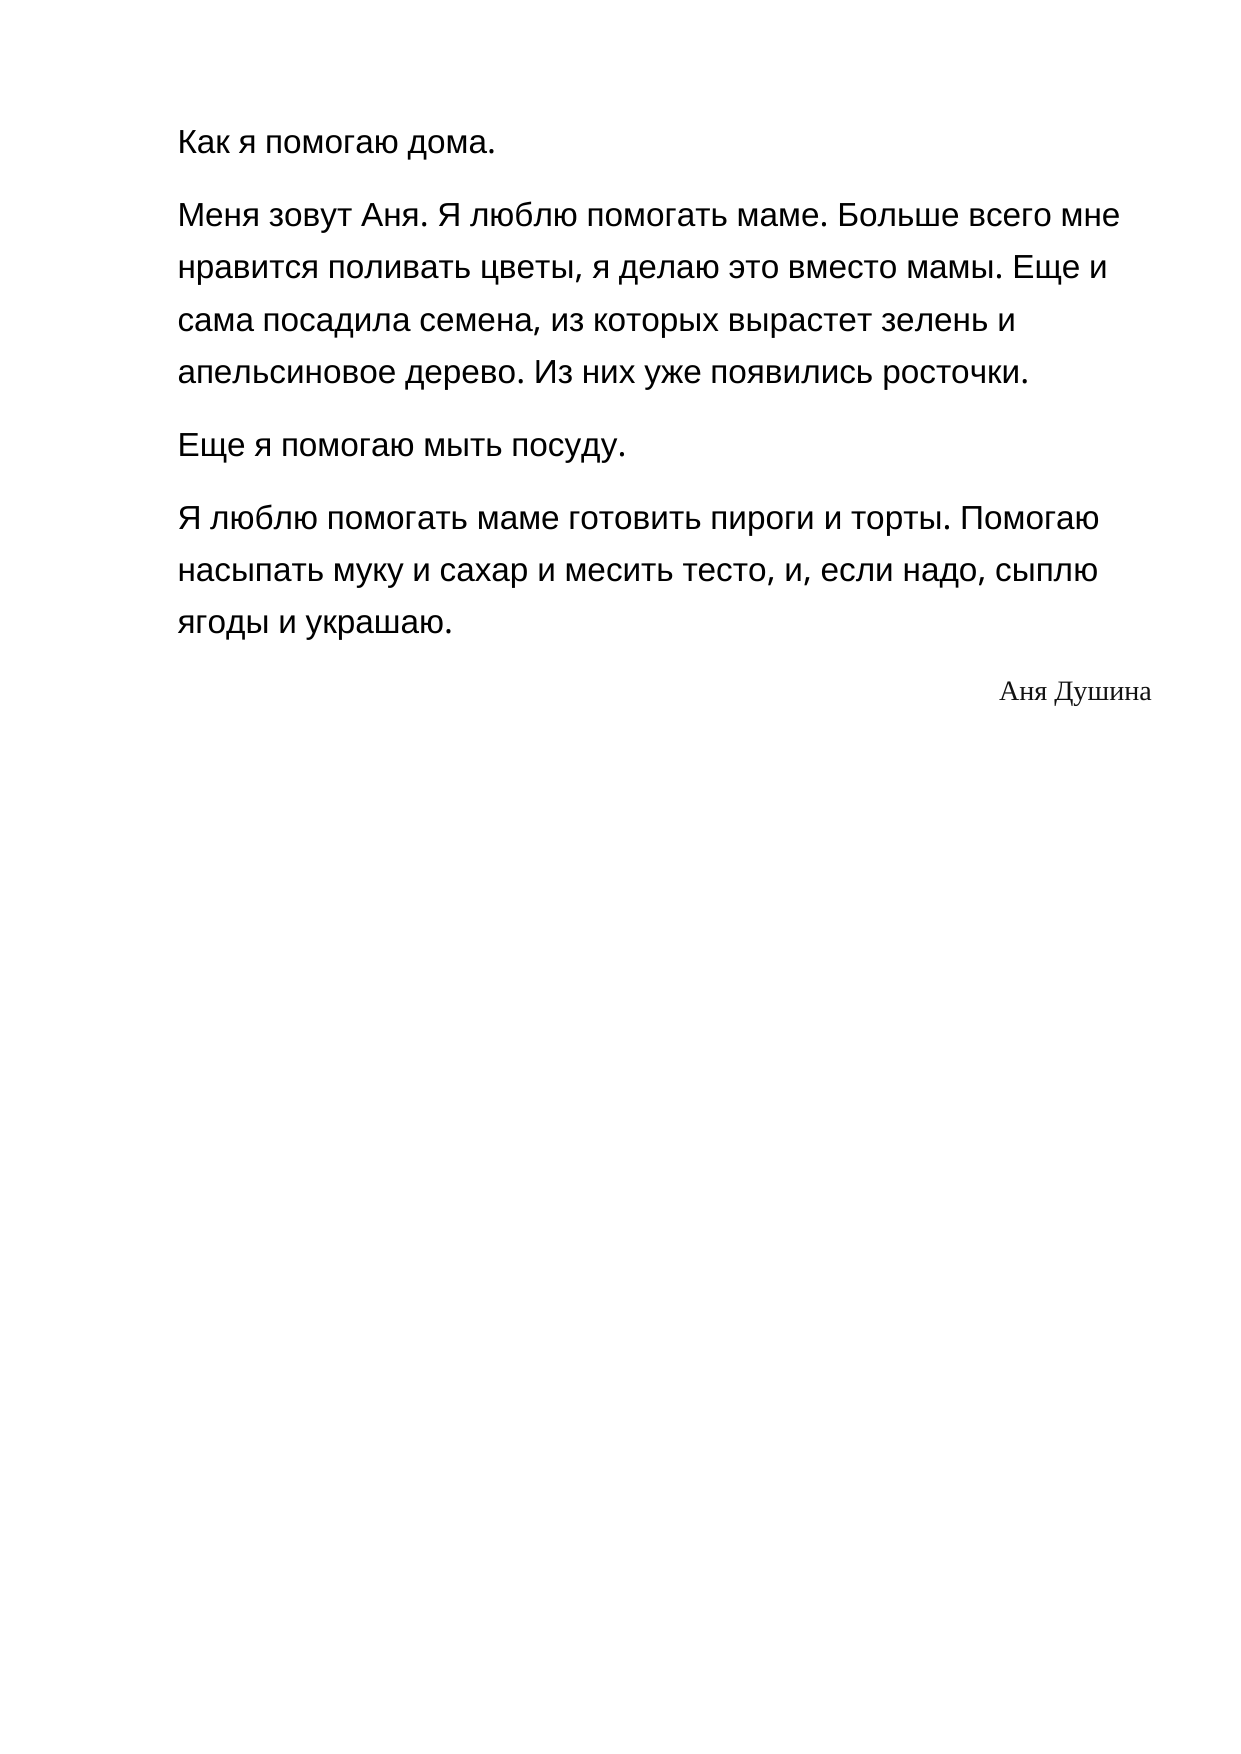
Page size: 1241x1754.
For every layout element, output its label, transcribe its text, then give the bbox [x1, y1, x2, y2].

text Я люблю помогать маме готовить пироги и торты. Помогаю насыпать муку и сахар и месить тесто, и, если надо, сыплю ягоды и украшаю. [177, 494, 1152, 643]
text Как я помогаю дома. [177, 118, 1152, 163]
text Аня Душина [177, 674, 1152, 706]
text Еще я помогаю мыть посуду. [177, 421, 1152, 466]
text Меня зовут Аня. Я люблю помогать маме. Больше всего мне нравится поливать цветы, я делаю это вместо мамы. Еще и сама посадила семена, из которых вырастет зелень и апельсиновое дерево. Из них уже появились росточки. [177, 191, 1152, 393]
